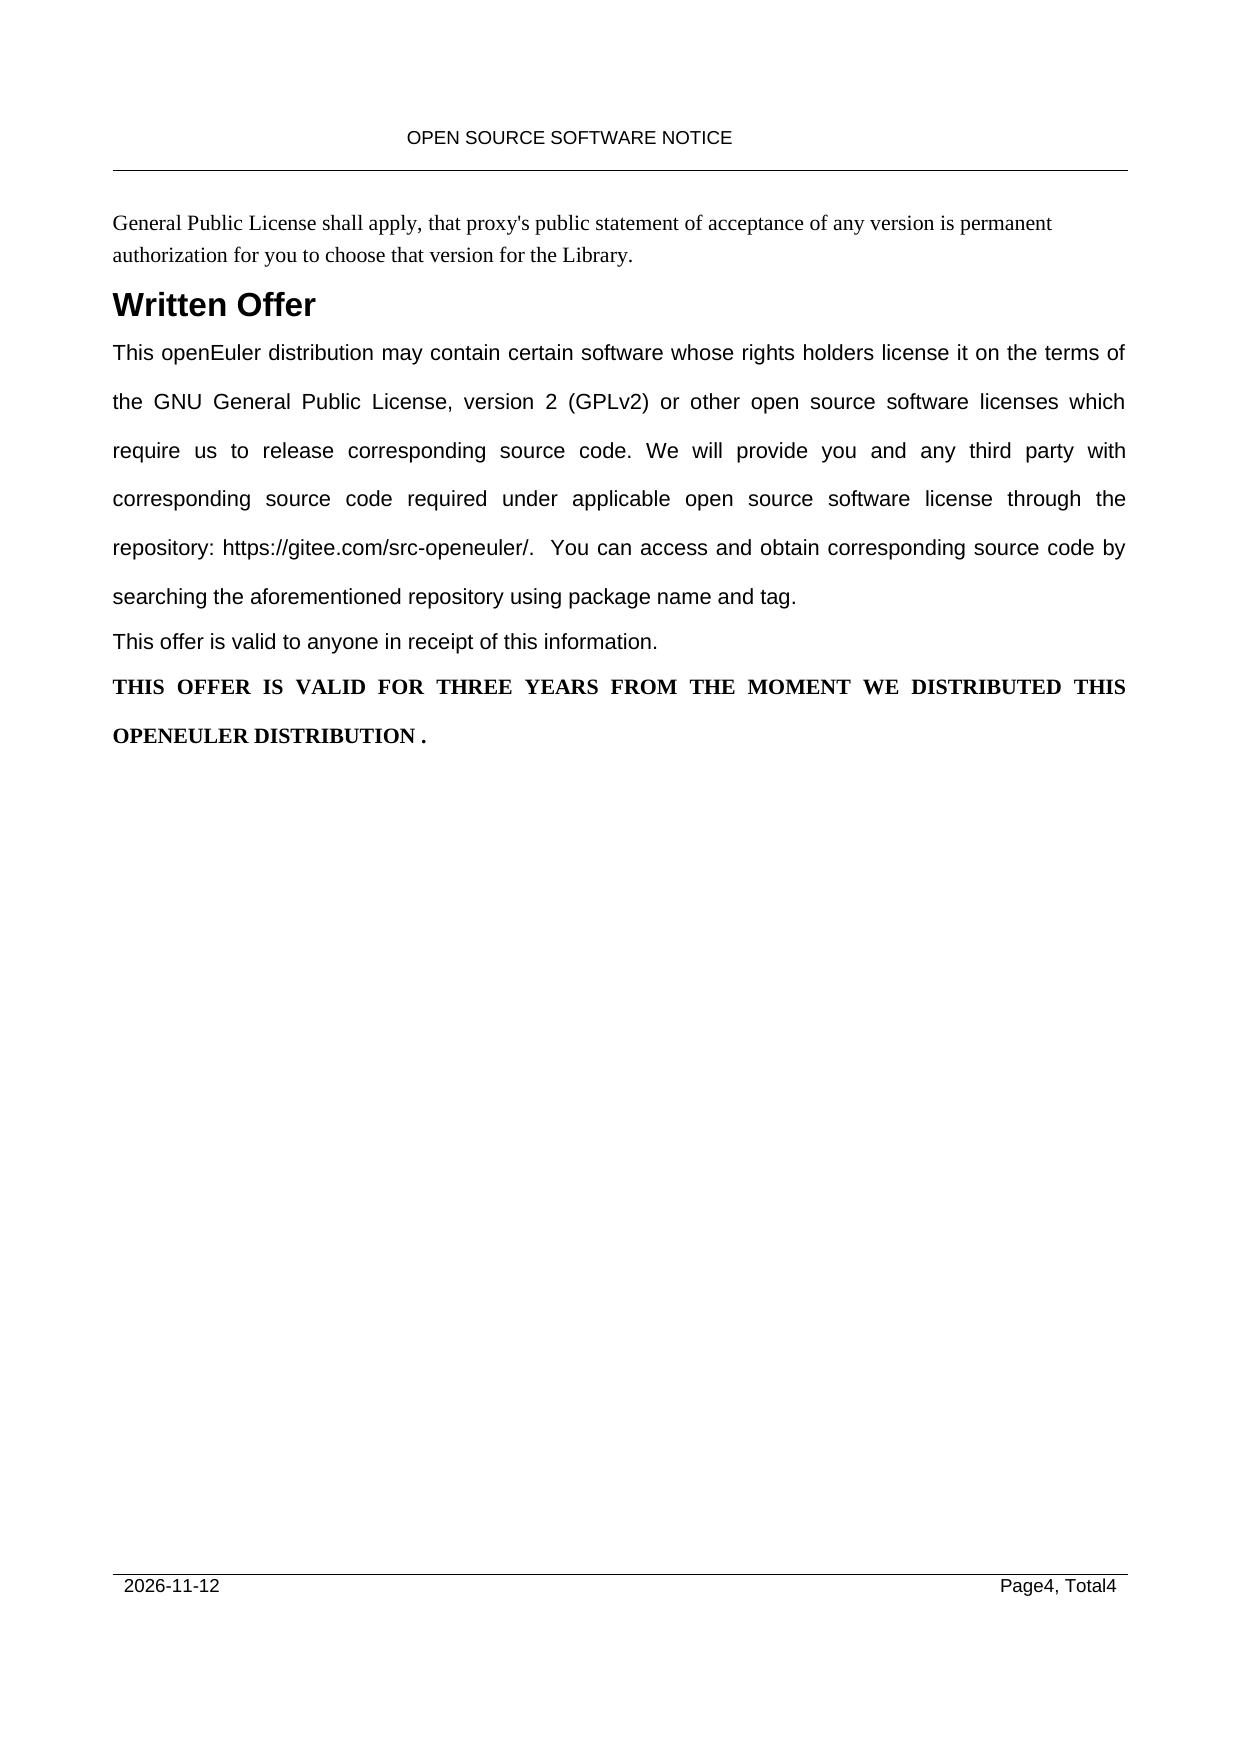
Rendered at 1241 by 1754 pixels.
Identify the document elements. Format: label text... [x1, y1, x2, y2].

text This offer is valid to anyone in receipt of this information. [112, 625, 1128, 658]
text This openEuler distribution may contain certain software whose rights holders license it on the terms of the GNU General Public License, version 2 (GPLv2) or other open source software licenses which require us to release corresponding source code. We will provide you and any third party with corresponding source code required under applicable open source software license through the repository: https://gitee.com/src-openeuler/. You can access and obtain corresponding source code by searching the aforementioned repository using package name and tag. [112, 336, 1128, 613]
text THIS OFFER IS VALID FOR THREE YEARS FROM THE MOMENT WE DISTRIBUTED THIS OPENEULER DISTRIBUTION . [112, 670, 1128, 752]
text Written Offer [112, 271, 1128, 336]
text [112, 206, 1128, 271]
